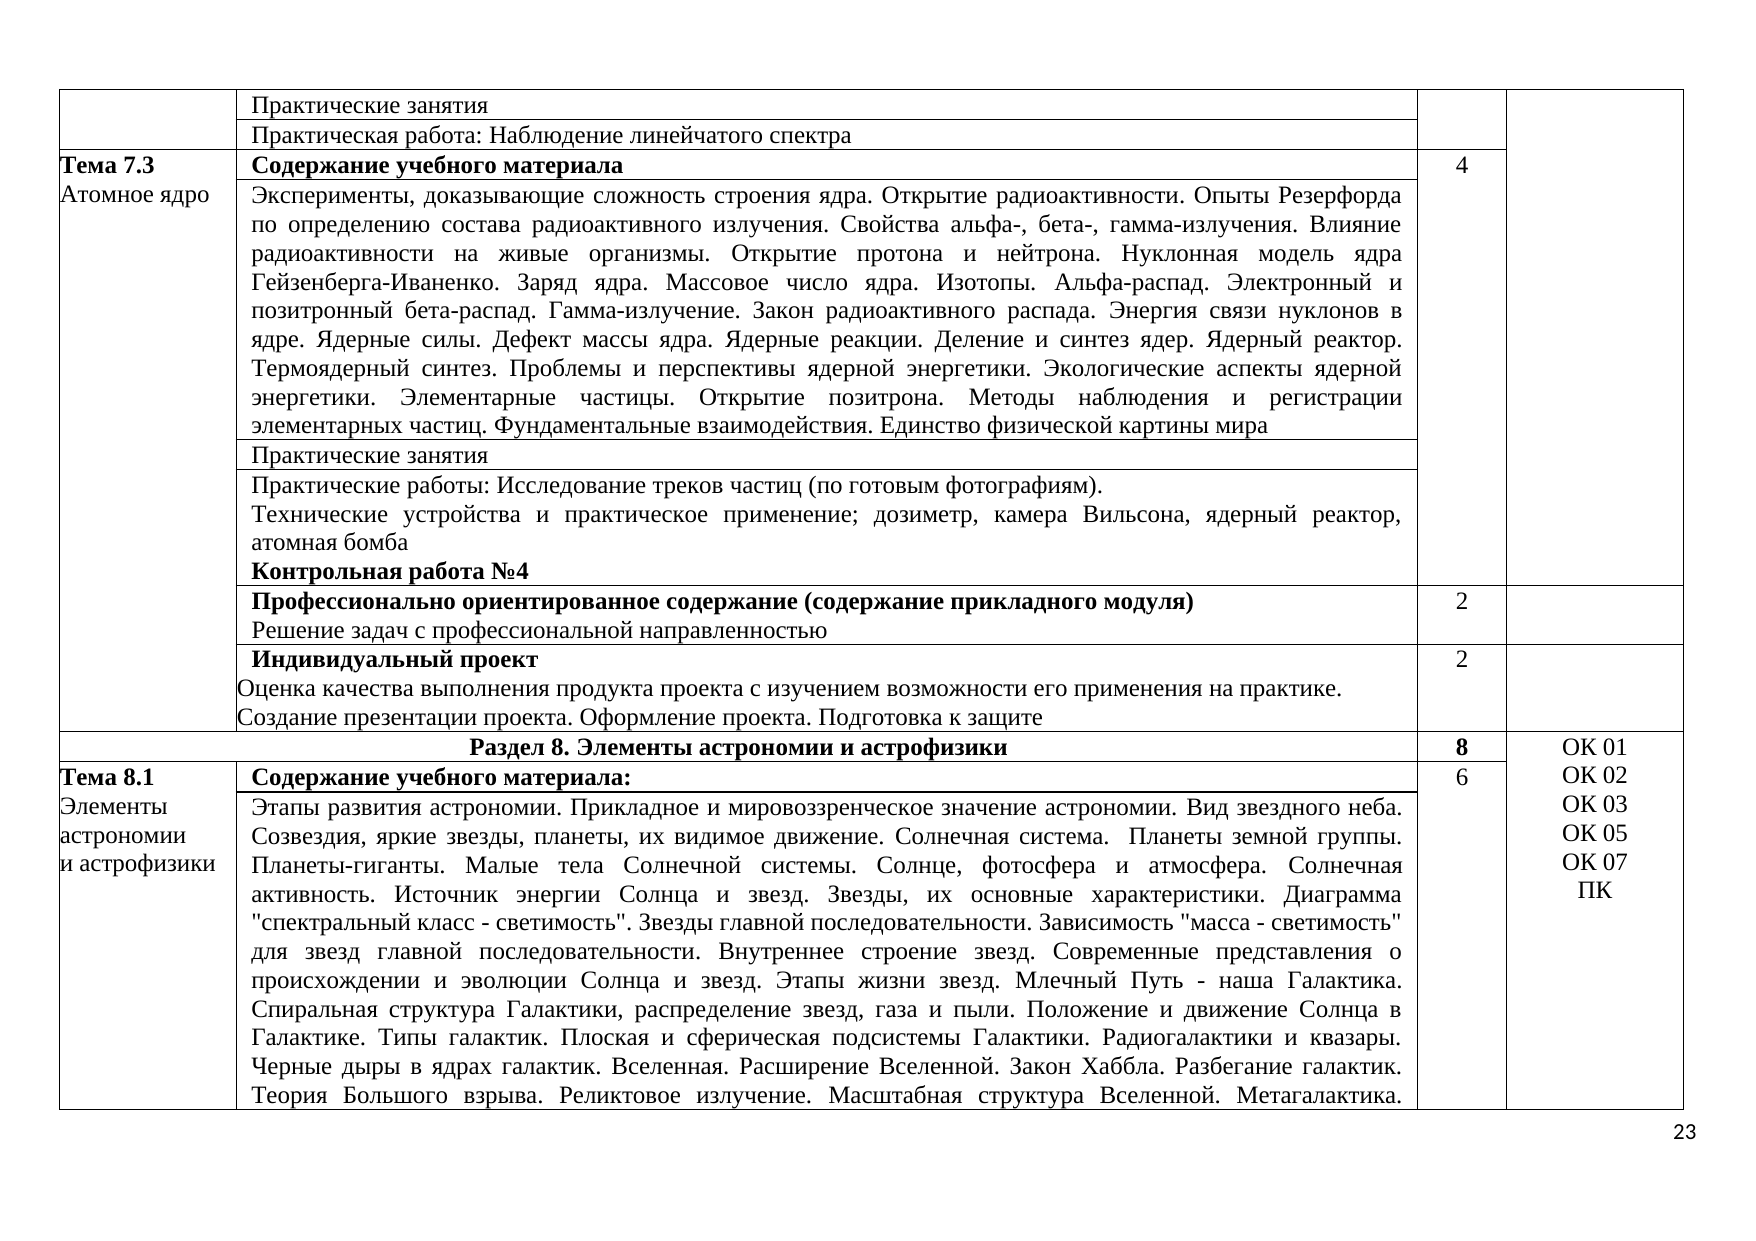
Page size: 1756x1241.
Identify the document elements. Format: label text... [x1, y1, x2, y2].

table_cell Практические работы: Исследование треков частиц (по готовым фотографиям). Технические устройства и практическое применение; дозиметр, камера Вильсона, ядерный реактор, атомная бомба Контрольная работа №4 [237, 470, 1417, 585]
table_cell ОК 01 ОК 02 ОК 03 ОК 05 ОК 07 ПК [1507, 732, 1683, 1109]
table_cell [237, 793, 1417, 1109]
table_cell Тема 7.3 Атомное ядро [60, 150, 236, 731]
table_cell Профессионально ориентированное содержание (содержание прикладного модуля) Решение задач с профессиональной направленностью [237, 586, 1417, 643]
table_cell [1507, 645, 1683, 731]
table_cell Индивидуальный проект Оценка качества выполнения продукта проекта с изучением возможности его применения на практике. Создание презентации проекта. Оформление проекта. Подготовка к защите [237, 645, 1417, 731]
table_cell Содержание учебного материала: [237, 762, 1417, 791]
table_cell 4 [1418, 150, 1506, 585]
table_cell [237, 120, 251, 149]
table_cell 6 [1418, 762, 1506, 1109]
table_cell Эксперименты, доказывающие сложность строения ядра. Открытие радиоактивности. Опыты Резерфорда по определению состава радиоактивного излучения. Свойства альфа-, бета-, гамма-излучения. Влияние радиоактивности на живые организмы. Открытие протона и нейтрона. Нуклонная модель ядра Гейзенберга-Иваненко. Заряд ядра. Массовое число ядра. Изотопы. Альфа-распад. Электронный и позитронный бета-распад. Гамма-излучение. Закон радиоактивного распада. Энергия связи нуклонов в ядре. Ядерные силы. Дефект массы ядра. Ядерные реакции. Деление и синтез ядер. Ядерный реактор. Термоядерный синтез. Проблемы и перспективы ядерной энергетики. Экологические аспекты ядерной энергетики. Элементарные частицы. Открытие позитрона. Методы наблюдения и регистрации элементарных частиц. Фундаментальные взаимодействия. Единство физической картины мира [237, 180, 1417, 439]
table_cell 2 [1418, 645, 1506, 731]
table_cell 8 [1418, 732, 1506, 761]
table_cell Раздел 8. Элементы астрономии и астрофизики [60, 732, 1417, 761]
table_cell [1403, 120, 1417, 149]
table_cell Содержание учебного материала [237, 150, 1417, 179]
table_cell Практические занятия [237, 90, 1417, 119]
table_cell Практические занятия [237, 440, 1417, 469]
table_cell Тема 8.1 Элементы астрономии и астрофизики [60, 762, 236, 1109]
table_cell 2 [1418, 586, 1506, 643]
table_cell [1507, 586, 1683, 643]
